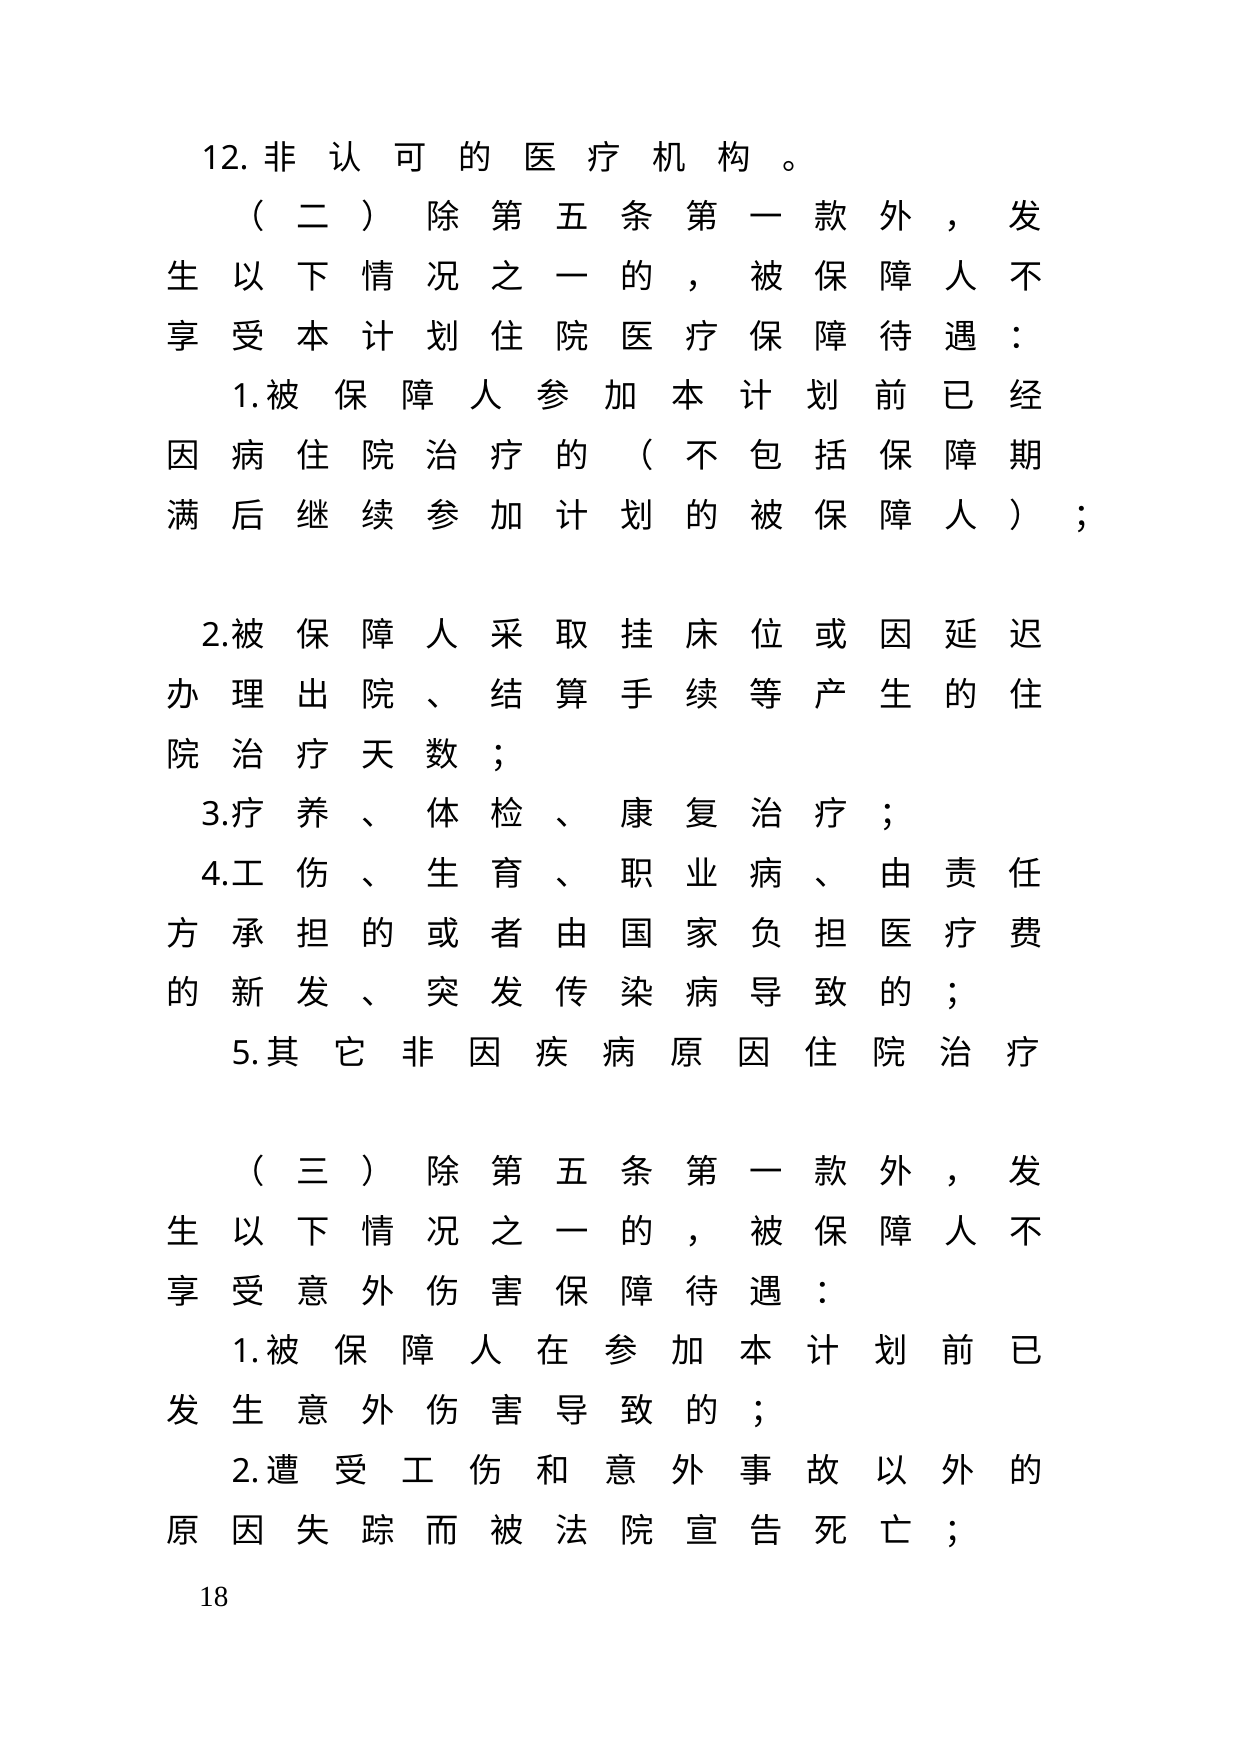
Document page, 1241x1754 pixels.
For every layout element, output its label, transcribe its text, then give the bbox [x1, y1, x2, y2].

text 4.工伤、生育、职业病、由责任方承担的或者由国家负担医疗费的新发、突发传染病导致的； [167, 841, 1074, 1020]
text 5.其它非因疾病原因住院治疗。 [167, 1020, 1074, 1139]
text （三）除第五条第一款外，发生以下情况之一的，被保障人不享受意外伤害保障待遇： [167, 1139, 1074, 1318]
text 1.被保障人在参加本计划前已发生意外伤害导致的； [167, 1318, 1074, 1438]
text 12.非认可的医疗机构。 [167, 125, 1074, 184]
text 1.被保障人参加本计划前已经因病住院治疗的（不包括保障期满后继续参加计划的被保障人）； [167, 363, 1074, 602]
text 3.疗养、体检、康复治疗； [167, 781, 1074, 841]
text 2.遭受工伤和意外事故以外的原因失踪而被法院宣告死亡； [167, 1438, 1074, 1557]
text 2.被保障人采取挂床位或因延迟办理出院、结算手续等产生的住院治疗天数； [167, 602, 1074, 781]
text （二）除第五条第一款外，发生以下情况之一的，被保障人不享受本计划住院医疗保障待遇： [167, 184, 1074, 363]
